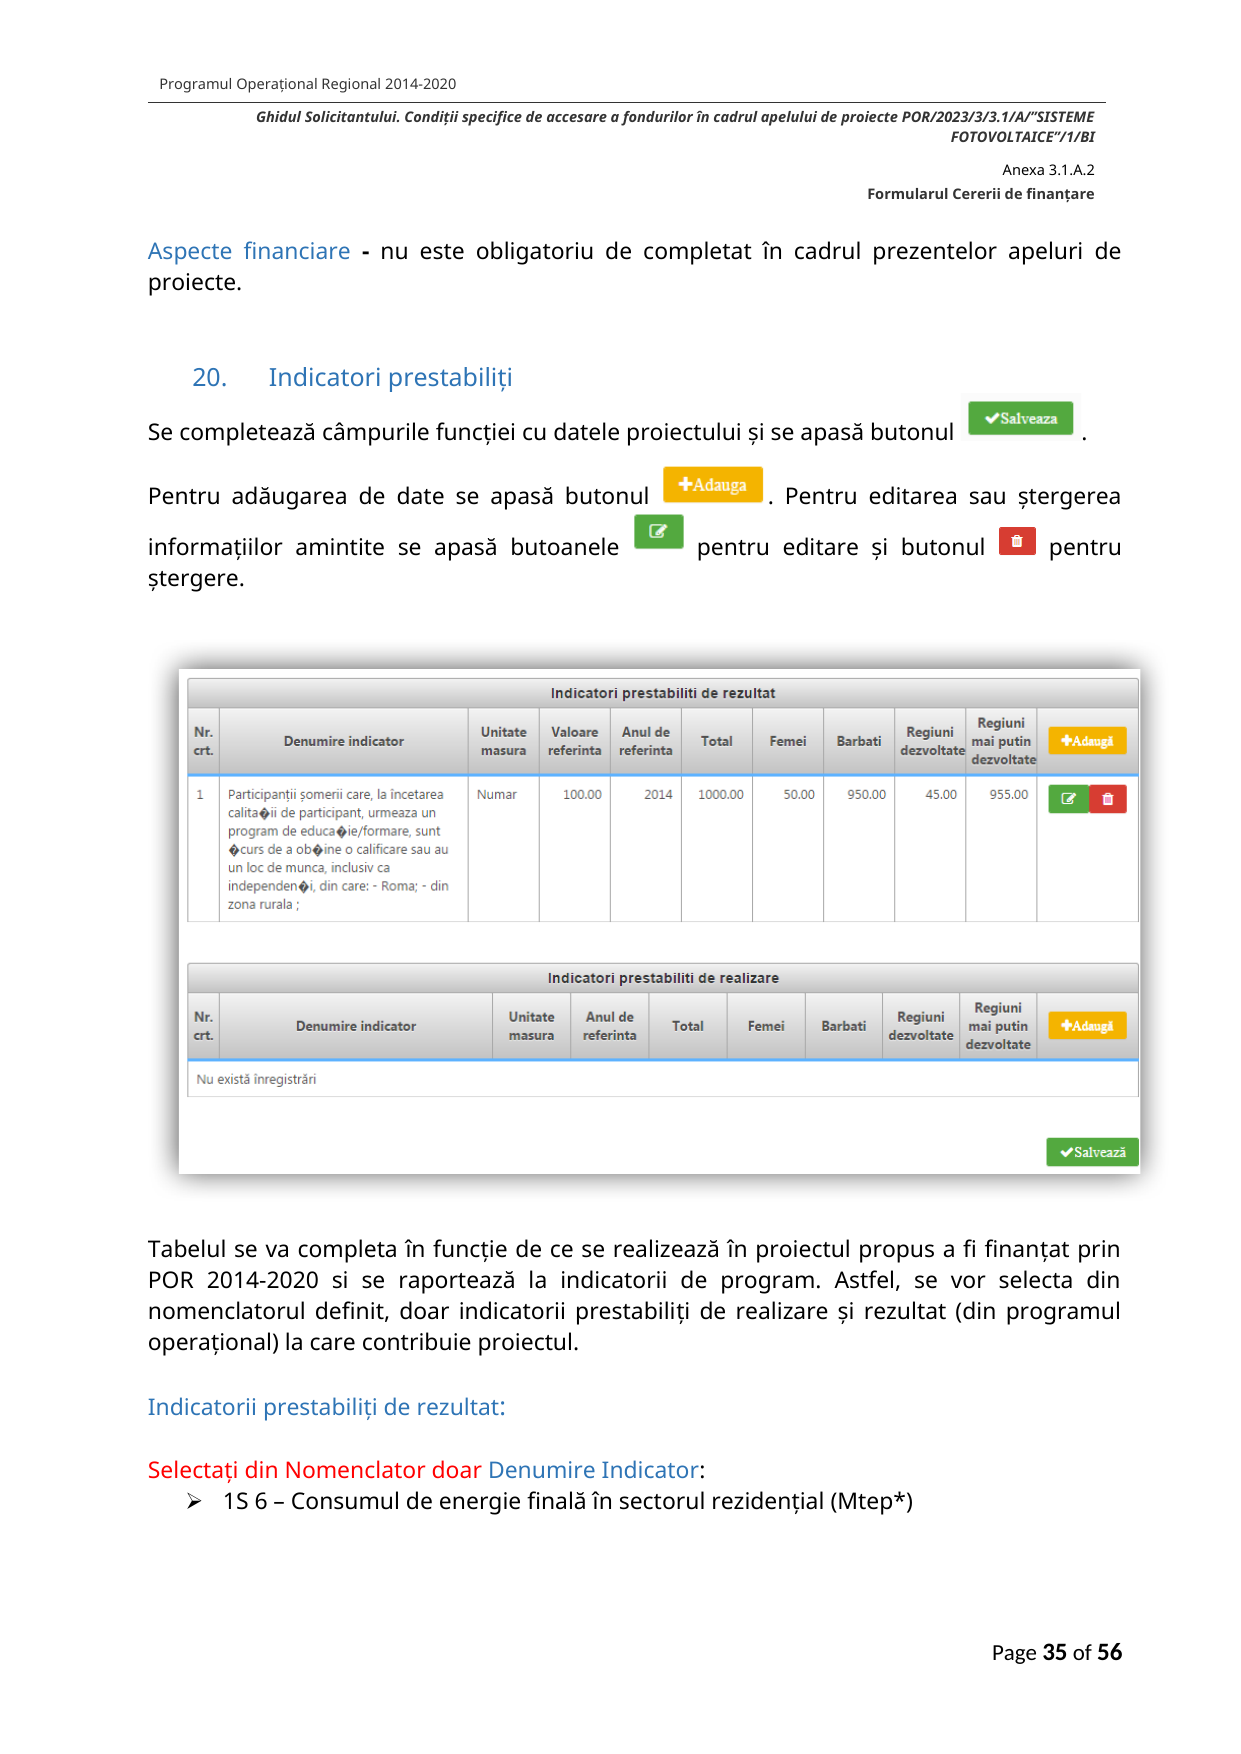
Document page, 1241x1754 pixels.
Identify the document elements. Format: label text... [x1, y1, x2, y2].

picture [960, 393, 1082, 441]
picture [178, 669, 1141, 1174]
picture [661, 463, 768, 505]
list 1S 6 – Consumul de energie finală în sectorul rezidenţial (Mtep*) [185, 1485, 1122, 1517]
picture [632, 511, 685, 556]
text Se completează câmpurile funcției cu datele proiectului și se apasă butonul . [148, 394, 1122, 447]
picture [998, 525, 1037, 556]
text Aspecte financiare - nu este obligatoriu de completat în cadrul prezentelor apeluri de proiecte. [148, 234, 1122, 297]
text Pentru adăugarea de date se apasă butonul . Pentru editarea sau ștergerea informațiilor amintite se apasă butoanele pentru editare și butonul pentru ștergere. [148, 464, 1122, 593]
text Tabelul se va completa în funcție de ce se realizează în proiectul propus a fi finanțat prin POR 2014-2020 si se raportează la indicatorii de program. Astfel, se vor selecta din nomenclatorul definit, doar indicatorii prestabiliți de realizare și rezultat (din programul operațional) la care contribuie proiectul. [148, 1232, 1122, 1357]
text Selectați din Nomenclator doar Denumire Indicator: [148, 1454, 1122, 1485]
subtitle Indicatori prestabiliți [192, 359, 1122, 394]
text Indicatorii prestabiliți de rezultat: [148, 1389, 1122, 1423]
